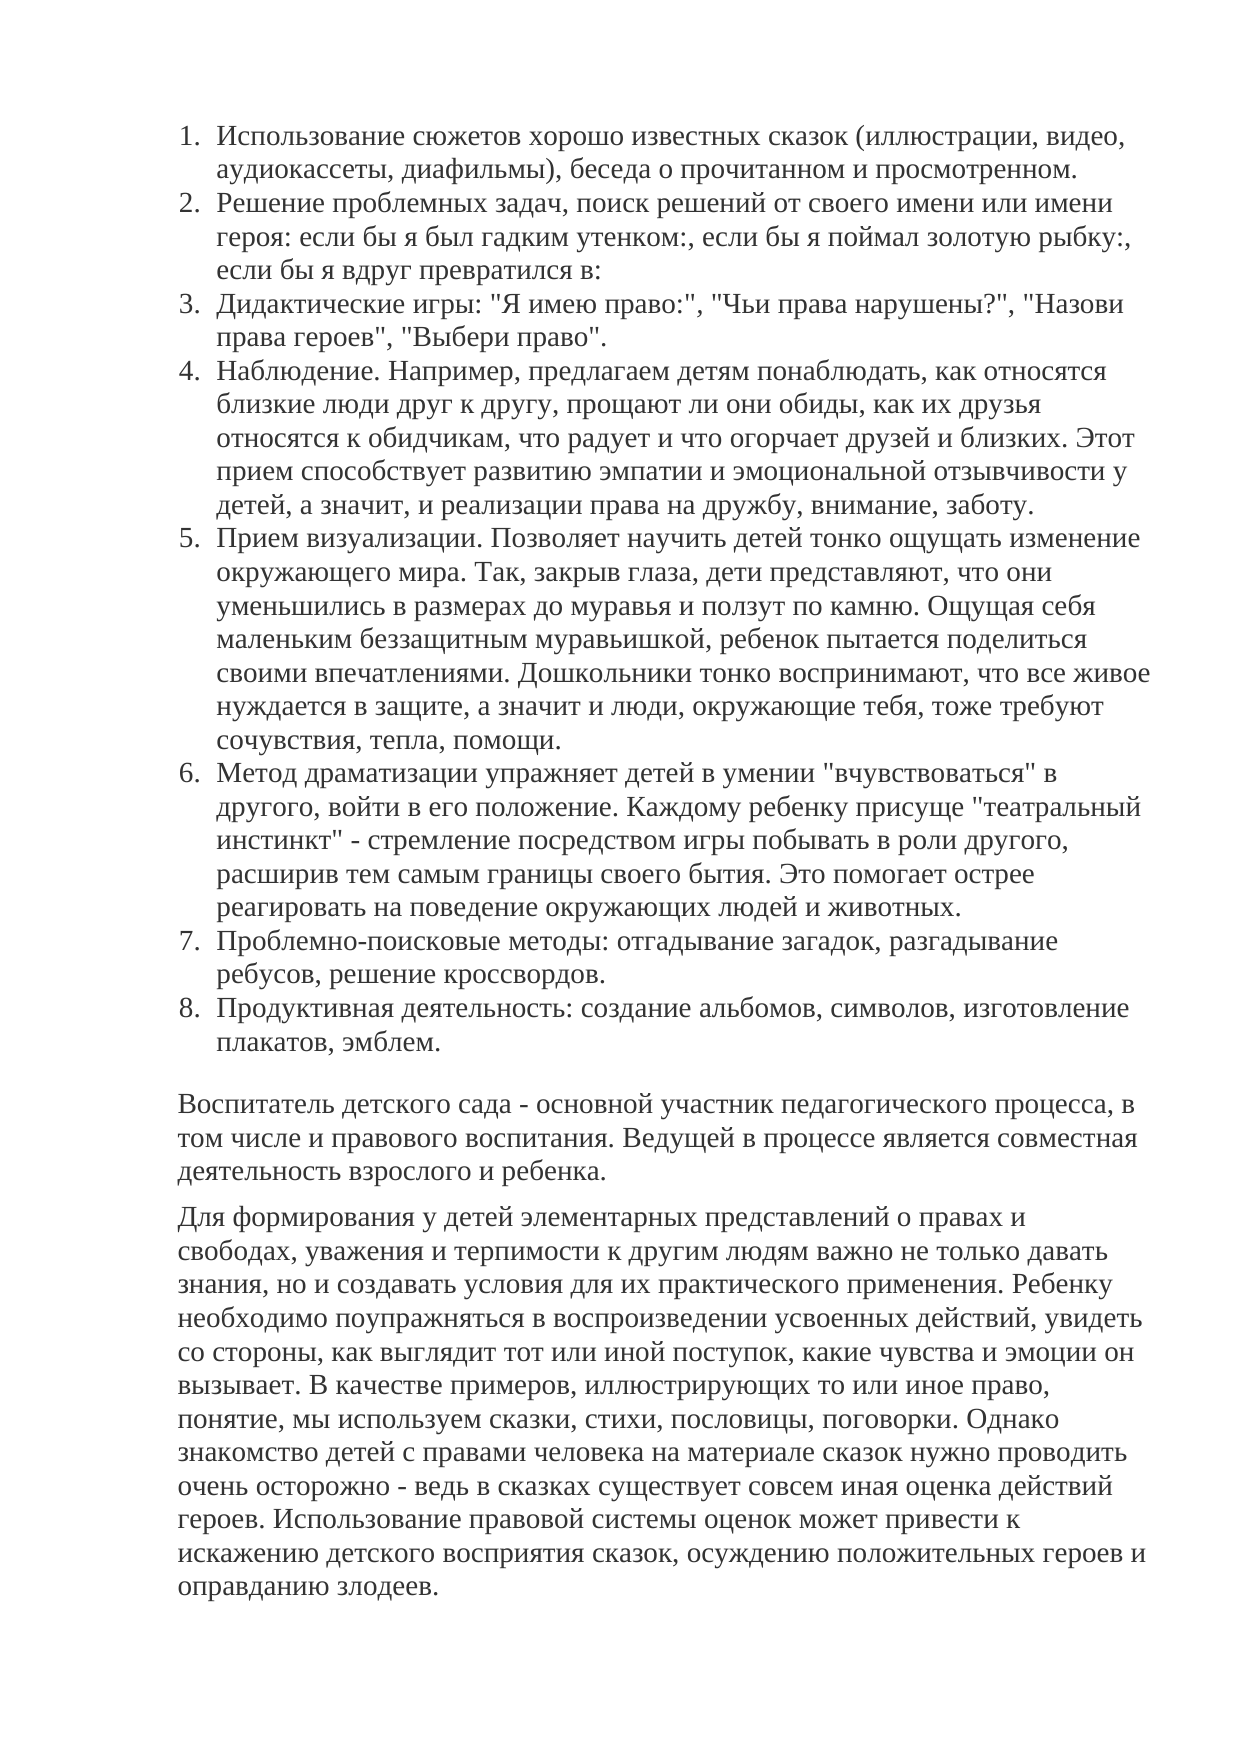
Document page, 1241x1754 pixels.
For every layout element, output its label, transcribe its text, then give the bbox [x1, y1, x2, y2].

list Решение проблемных задач, поиск решений от своего имени или имени героя: если бы я был гадким утенком:, если бы я поймал золотую рыбку:, если бы я вдруг превратился в: [179, 185, 1152, 286]
list Дидактические игры: "Я имею право:", "Чьи права нарушены?", "Назови права героев", "Выбери право". [179, 286, 1152, 353]
text Для формирования у детей элементарных представлений о правах и свободах, уважения и терпимости к другим людям важно не только давать знания, но и создавать условия для их практического применения. Ребенку необходимо поупражняться в воспроизведении усвоенных действий, увидеть со стороны, как выглядит тот или иной поступок, какие чувства и эмоции он вызывает. В качестве примеров, иллюстрирующих то или иное право, понятие, мы используем сказки, стихи, пословицы, поговорки. Однако знакомство детей с правами человека на материале сказок нужно проводить очень осторожно - ведь в сказках существует совсем иная оценка действий героев. Использование правовой системы оценок может привести к искажению детского восприятия сказок, осуждению положительных героев и оправданию злодеев. [177, 1199, 1152, 1602]
list Метод драматизации упражняет детей в умении "вчувствоваться" в другого, войти в его положение. Каждому ребенку присуще "театральный инстинкт" - стремление посредством игры побывать в роли другого, расширив тем самым границы своего бытия. Это помогает острее реагировать на поведение окружающих людей и животных. [179, 755, 1152, 923]
list Прием визуализации. Позволяет научить детей тонко ощущать изменение окружающего мира. Так, закрыв глаза, дети представляют, что они уменьшились в размерах до муравья и ползут по камню. Ощущая себя маленьким беззащитным муравьишкой, ребенок пытается поделиться своими впечатлениями. Дошкольники тонко воспринимают, что все живое нуждается в защите, а значит и люди, окружающие тебя, тоже требуют сочувствия, тепла, помощи. [179, 521, 1152, 755]
list Наблюдение. Например, предлагаем детям понаблюдать, как относятся близкие люди друг к другу, прощают ли они обиды, как их друзья относятся к обидчикам, что радует и что огорчает друзей и близких. Этот прием способствует развитию эмпатии и эмоциональной отзывчивости у детей, а значит, и реализации права на дружбу, внимание, заботу. [179, 353, 1152, 521]
list Продуктивная деятельность: создание альбомов, символов, изготовление плакатов, эмблем. [179, 990, 1152, 1057]
list Использование сюжетов хорошо известных сказок (иллюстрации, видео, аудиокассеты, диафильмы), беседа о прочитанном и просмотренном. [179, 118, 1152, 185]
list Проблемно-поисковые методы: отгадывание загадок, разгадывание ребусов, решение кроссвордов. [179, 923, 1152, 990]
text Воспитатель детского сада - основной участник педагогического процесса, в том числе и правового воспитания. Ведущей в процессе является совместная деятельность взрослого и ребенка. [177, 1086, 1152, 1187]
